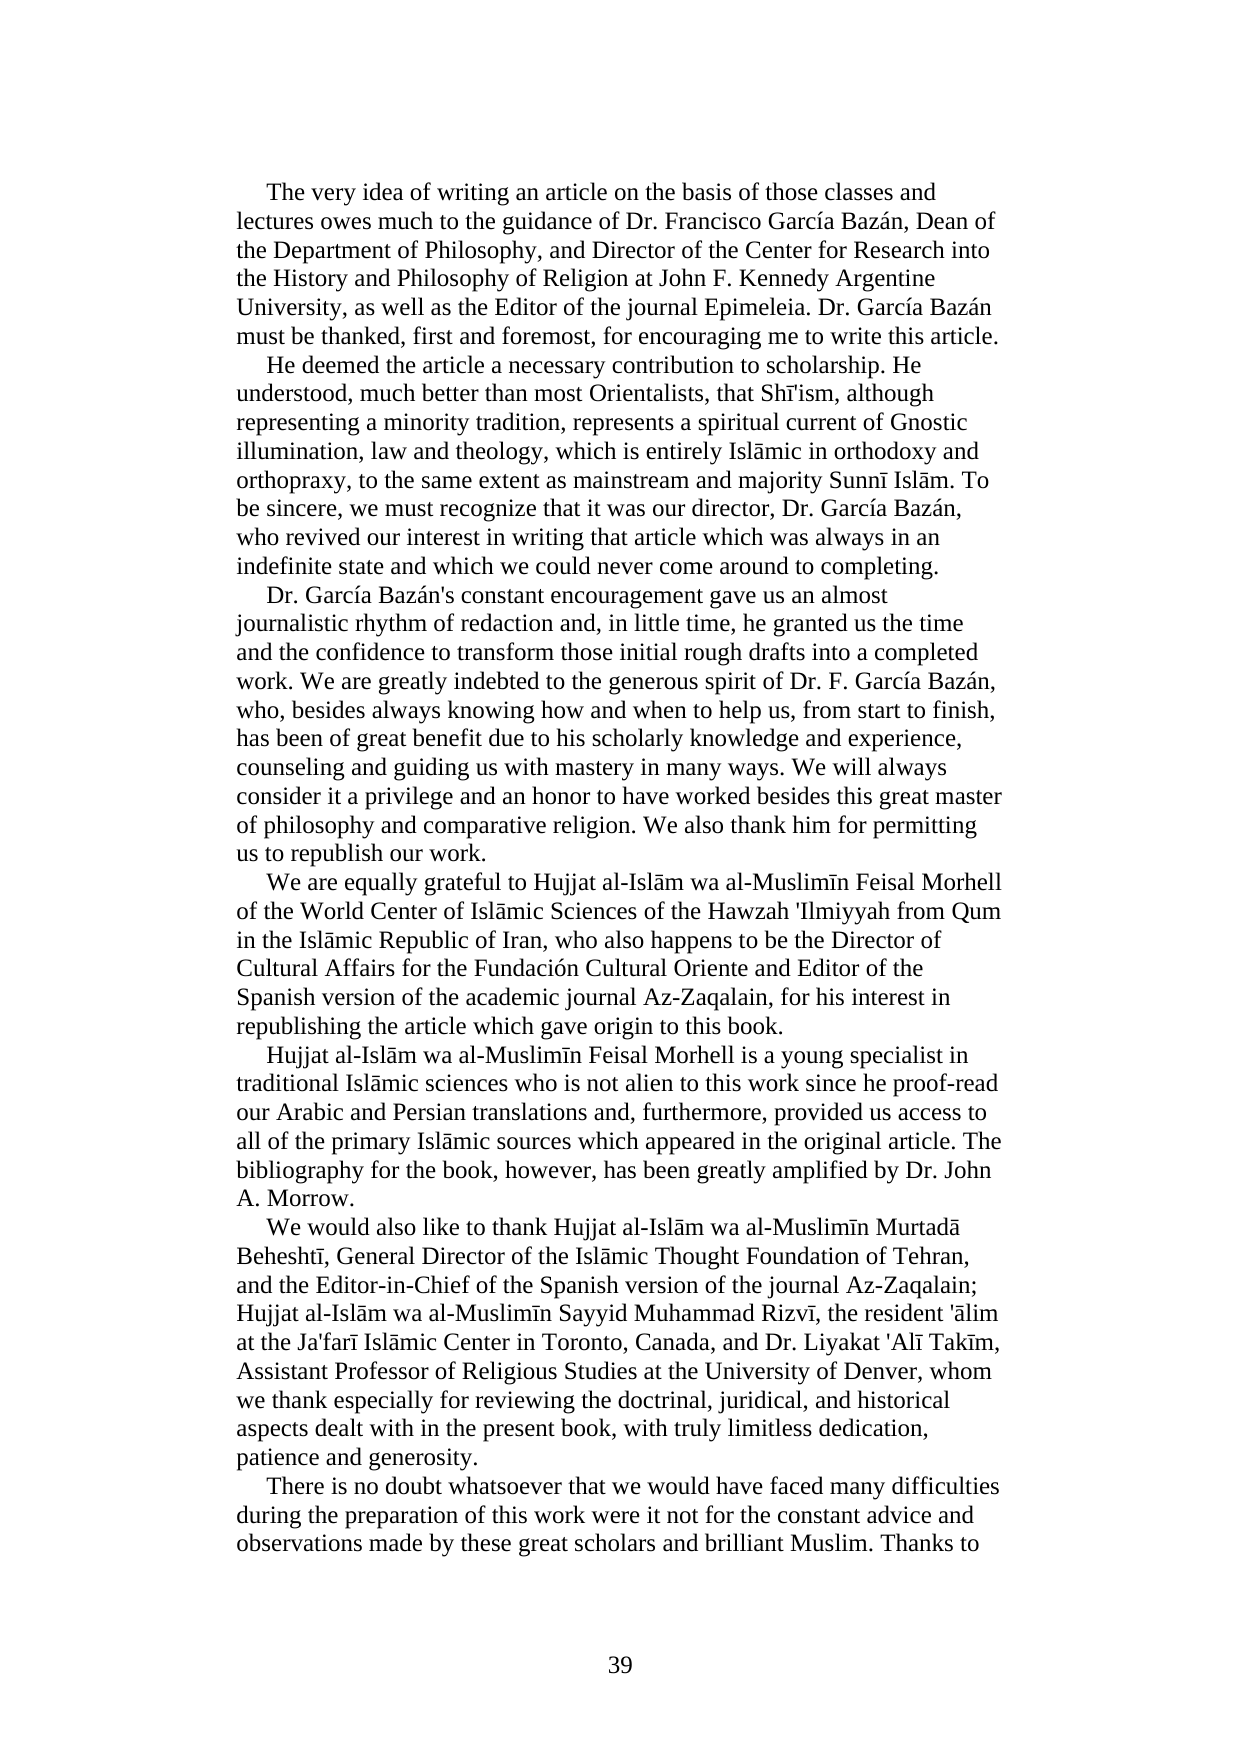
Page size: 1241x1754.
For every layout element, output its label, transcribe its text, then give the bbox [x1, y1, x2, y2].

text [236, 1471, 1004, 1557]
text We would also like to thank Hujjat al-Islām wa al-Muslimīn Murtadā Beheshtī, General Director of the Islāmic Thought Foundation of Tehran, and the Editor-in-Chief of the Spanish version of the journal Az-Zaqalain; Hujjat al-Islām wa al-Muslimīn Sayyid Muhammad Rizvī, the resident 'ālim at the Ja'farī Islāmic Center in Toronto, Canada, and Dr. Liyakat 'Alī Takīm, Assistant Professor of Religious Studies at the University of Denver, whom we thank especially for reviewing the doctrinal, juridical, and historical aspects dealt with in the present book, with truly limitless dedication, patience and generosity. [236, 1212, 1004, 1471]
text The very idea of writing an article on the basis of those classes and lectures owes much to the guidance of Dr. Francisco García Bazán, Dean of the Department of Philosophy, and Director of the Center for Research into the History and Philosophy of Religion at John F. Kennedy Argentine University, as well as the Editor of the journal Epimeleia. Dr. García Bazán must be thanked, first and foremost, for encouraging me to write this article. [236, 177, 1004, 350]
text Hujjat al-Islām wa al-Muslimīn Feisal Morhell is a young specialist in traditional Islāmic sciences who is not alien to this work since he proof-read our Arabic and Persian translations and, furthermore, provided us access to all of the primary Islāmic sources which appeared in the original article. The bibliography for the book, however, has been greatly amplified by Dr. John A. Morrow. [236, 1040, 1004, 1212]
text We are equally grateful to Hujjat al-Islām wa al-Muslimīn Feisal Morhell of the World Center of Islāmic Sciences of the Hawzah 'Ilmiyyah from Qum in the Islāmic Republic of Iran, who also happens to be the Director of Cultural Affairs for the Fundación Cultural Oriente and Editor of the Spanish version of the academic journal Az-Zaqalain, for his interest in republishing the article which gave origin to this book. [236, 867, 1004, 1040]
text He deemed the article a necessary contribution to scholarship. He understood, much better than most Orientalists, that Shī'ism, although representing a minority tradition, represents a spiritual current of Gnostic illumination, law and theology, which is entirely Islāmic in orthodoxy and orthopraxy, to the same extent as mainstream and majority Sunnī Islām. To be sincere, we must recognize that it was our director, Dr. García Bazán, who revived our interest in writing that article which was always in an indefinite state and which we could never come around to completing. [236, 350, 1004, 580]
text Dr. García Bazán's constant encouragement gave us an almost journalistic rhythm of redaction and, in little time, he granted us the time and the confidence to transform those initial rough drafts into a completed work. We are greatly indebted to the generous spirit of Dr. F. García Bazán, who, besides always knowing how and when to help us, from start to finish, has been of great benefit due to his scholarly knowledge and experience, counseling and guiding us with mastery in many ways. We will always consider it a privilege and an honor to have worked besides this great master of philosophy and comparative religion. We also thank him for permitting us to republish our work. [236, 580, 1004, 867]
